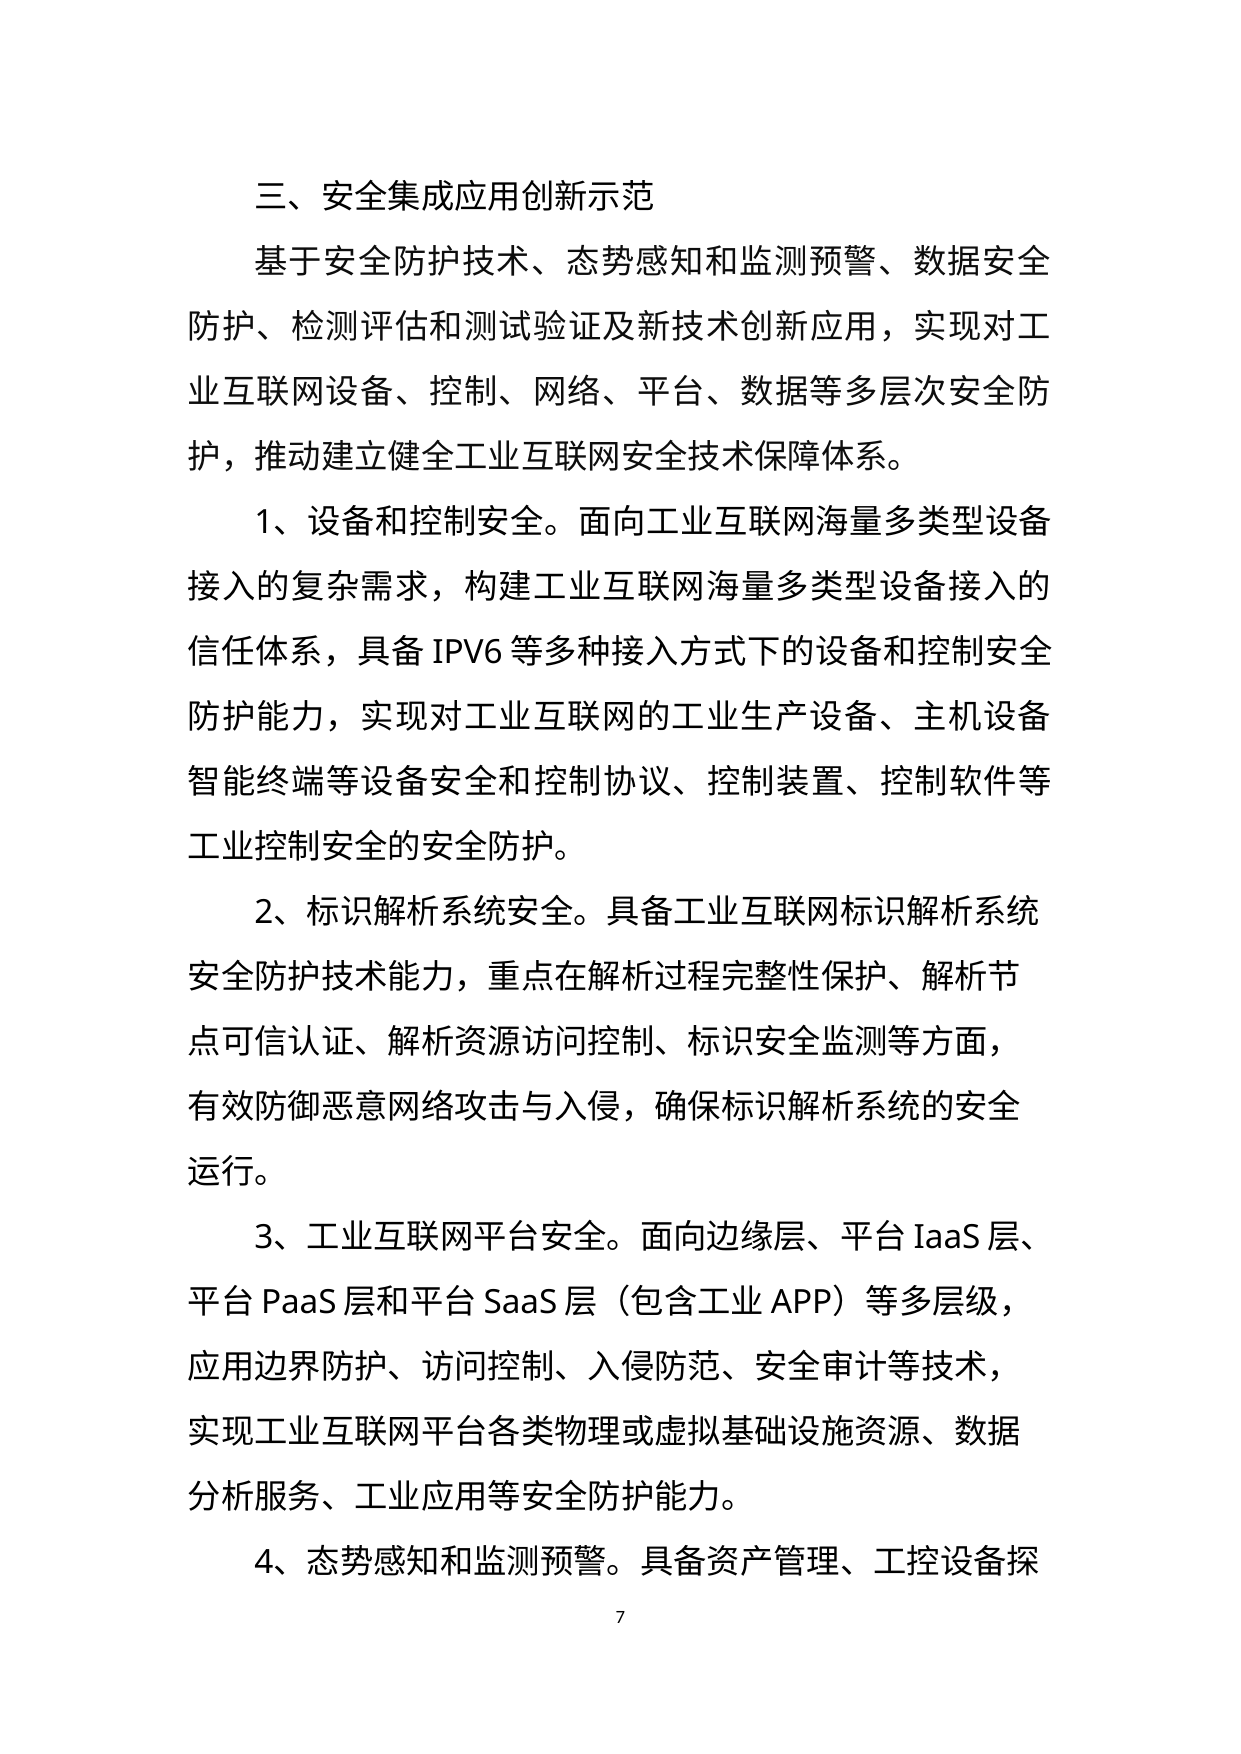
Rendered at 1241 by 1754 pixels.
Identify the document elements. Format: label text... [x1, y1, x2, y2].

title 1、设备和控制安全。面向工业互联网海量多类型设备接入的复杂需求，构建工业互联网海量多类型设备接入的信任体系，具备IPV6等多种接入方式下的设备和控制安全防护能力，实现对工业互联网的工业生产设备、主机设备、智能终端等设备安全和控制协议、控制装置、控制软件等工业控制安全的安全防护。 [187, 487, 1053, 877]
text 基于安全防护技术、态势感知和监测预警、数据安全防护、检测评估和测试验证及新技术创新应用，实现对工业互联网设备、控制、网络、平台、数据等多层次安全防护，推动建立健全工业互联网安全技术保障体系。 [187, 227, 1053, 487]
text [187, 1527, 1053, 1592]
text 三、安全集成应用创新示范 [187, 162, 1053, 227]
text 2、标识解析系统安全。具备工业互联网标识解析系统安全防护技术能力，重点在解析过程完整性保护、解析节点可信认证、解析资源访问控制、标识安全监测等方面，有效防御恶意网络攻击与入侵，确保标识解析系统的安全运行。 [187, 877, 1053, 1202]
text 3、工业互联网平台安全。面向边缘层、平台IaaS层、平台PaaS层和平台SaaS层（包含工业APP）等多层级，应用边界防护、访问控制、入侵防范、安全审计等技术，实现工业互联网平台各类物理或虚拟基础设施资源、数据分析服务、工业应用等安全防护能力。 [187, 1202, 1053, 1527]
